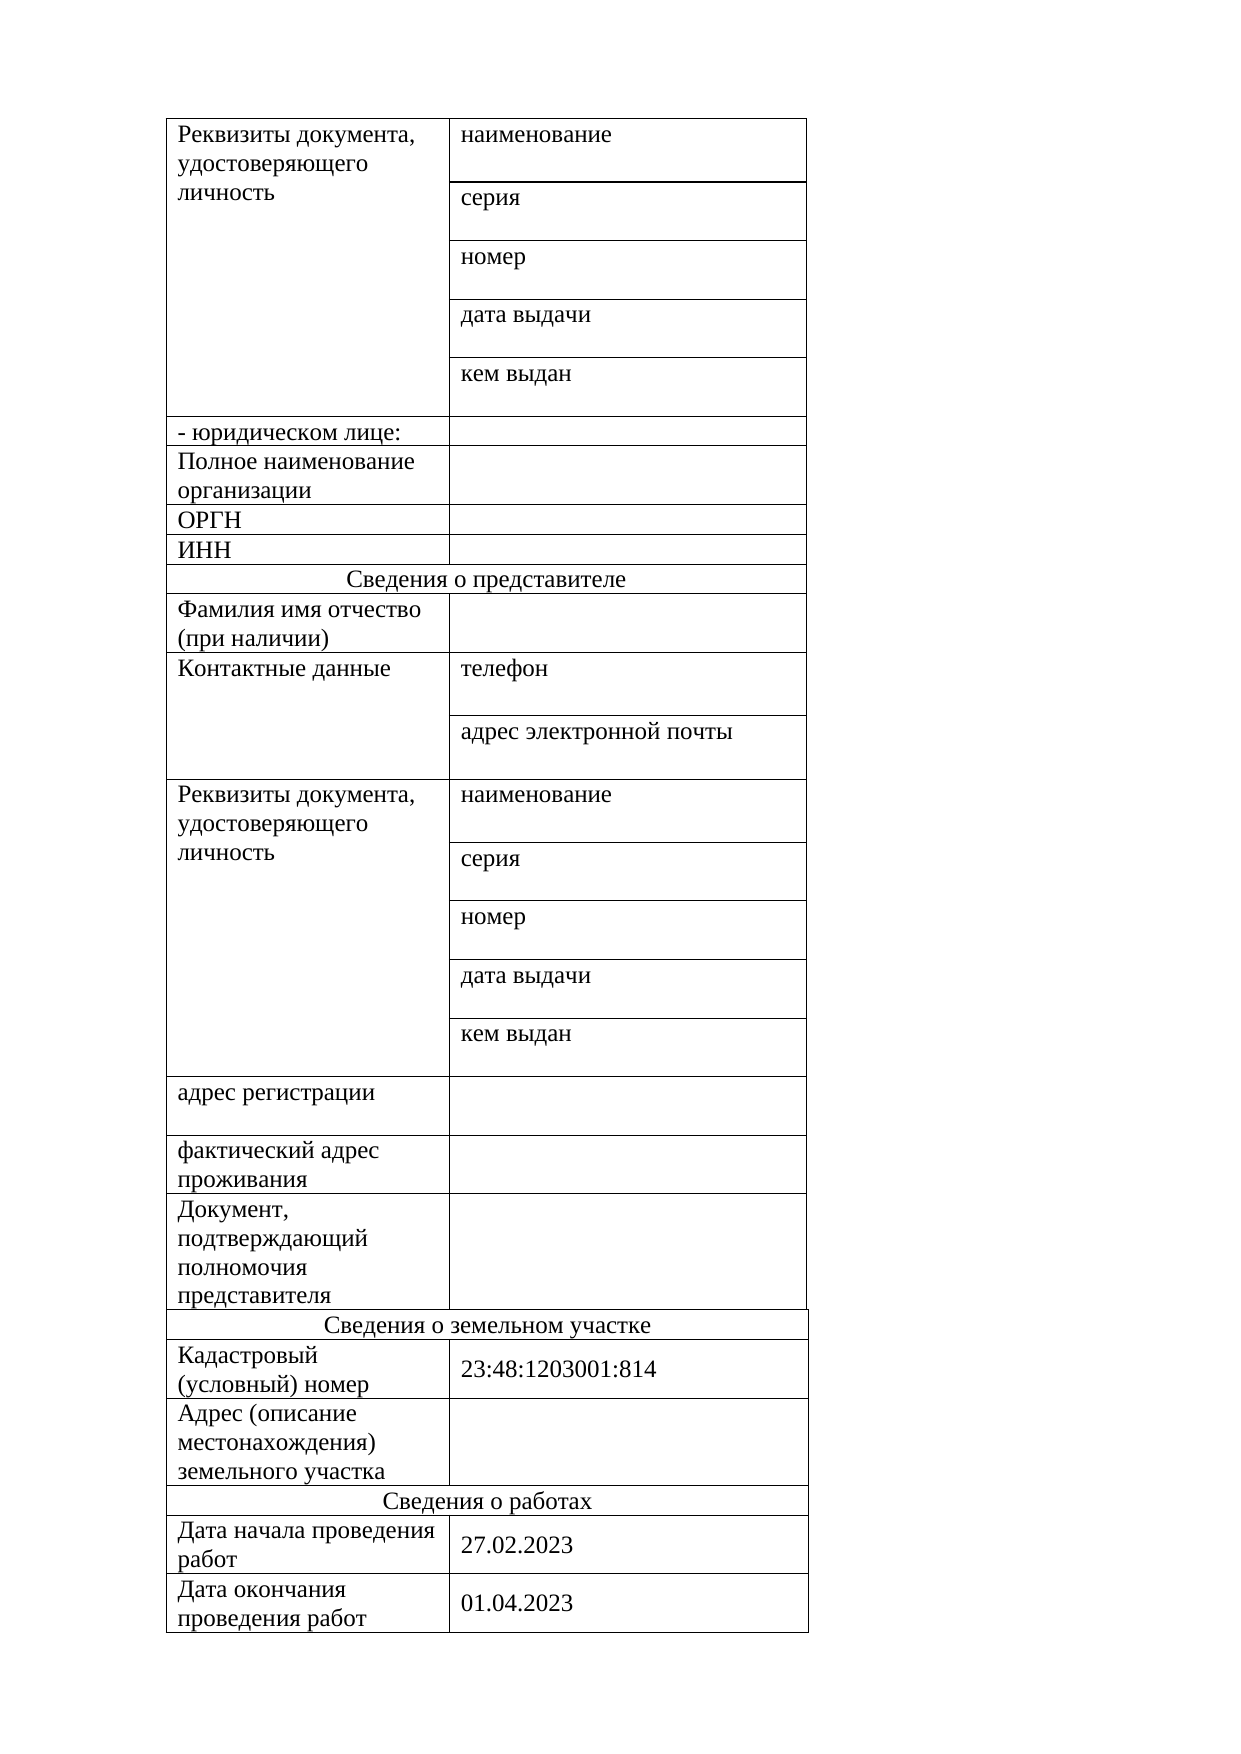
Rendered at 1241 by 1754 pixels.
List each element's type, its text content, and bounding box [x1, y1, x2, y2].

table_cell Дата окончания проведения работ [167, 1574, 449, 1632]
table_cell серия [450, 843, 806, 900]
table_cell дата выдачи [450, 300, 806, 357]
table_cell [450, 1077, 806, 1134]
table_cell [450, 446, 806, 504]
table_cell [450, 535, 806, 563]
table_cell дата выдачи [450, 960, 806, 1017]
table_cell Адрес (описание местонахождения) земельного участка [167, 1399, 449, 1485]
table_cell Дата начала проведения работ [167, 1516, 449, 1573]
table_cell [450, 1194, 806, 1309]
table_cell Полное наименование организации [167, 446, 449, 504]
table_cell - юридическом лице: [167, 417, 449, 445]
table_cell номер [450, 241, 806, 298]
table_cell Сведения о представителе [167, 565, 806, 593]
table_cell кем выдан [450, 358, 806, 416]
table_cell фактический адрес проживания [167, 1136, 449, 1193]
table_cell [450, 505, 806, 534]
table_cell ИНН [167, 535, 449, 563]
table_cell серия [450, 183, 806, 240]
table_cell телефон [450, 653, 806, 715]
table_cell наименование [450, 119, 806, 181]
table_cell 23:48:1203001:814 [450, 1340, 808, 1397]
table_cell адрес электронной почты [450, 716, 806, 778]
table_cell кем выдан [450, 1019, 806, 1076]
table_cell [450, 1399, 808, 1485]
table_cell Контактные данные [167, 653, 449, 778]
table_cell [450, 417, 806, 445]
table_cell Документ, подтверждающий полномочия представителя [167, 1194, 449, 1309]
table_cell [450, 1136, 806, 1193]
table_cell [450, 594, 806, 652]
table_cell Кадастровый (условный) номер [167, 1340, 449, 1397]
table_cell Фамилия имя отчество (при наличии) [167, 594, 449, 652]
table_cell 01.04.2023 [450, 1574, 808, 1632]
table_cell адрес регистрации [167, 1077, 449, 1134]
table_cell Реквизиты документа, удостоверяющего личность [167, 780, 449, 1076]
table_cell Реквизиты документа, удостоверяющего личность [167, 119, 449, 416]
table_cell 27.02.2023 [450, 1516, 808, 1573]
table_cell Сведения о работах [167, 1486, 808, 1514]
table_cell Сведения о земельном участке [167, 1310, 808, 1339]
table_cell наименование [450, 780, 806, 842]
table_cell ОРГН [167, 505, 449, 534]
table_cell номер [450, 901, 806, 959]
